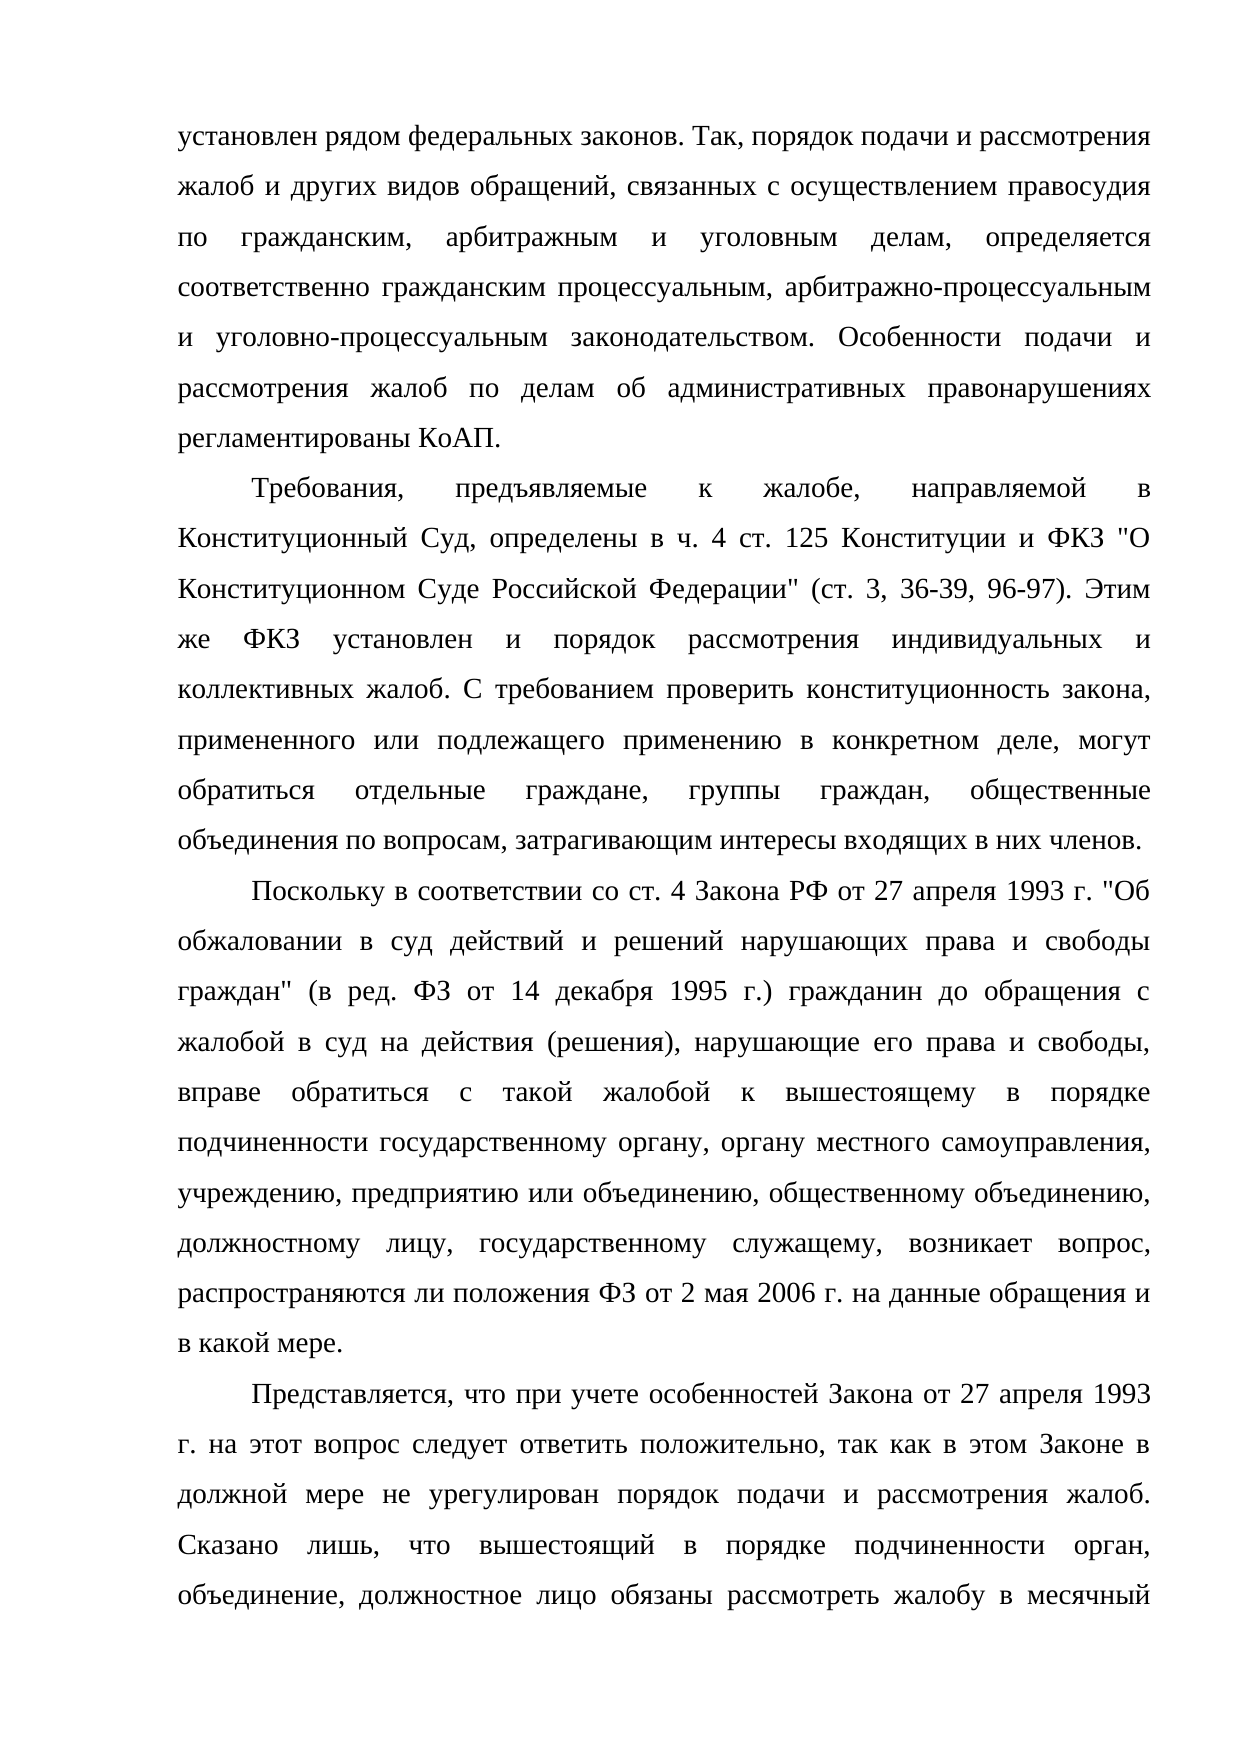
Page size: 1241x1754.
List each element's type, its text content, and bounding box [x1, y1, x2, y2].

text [177, 118, 1152, 453]
text Поскольку в соответствии со ст. 4 Закона РФ от 27 апреля 1993 г. "Об обжаловании в суд действий и решений нарушающих права и свободы граждан" (в ред. ФЗ от 14 декабря 1995 г.) гражданин до обращения с жалобой в суд на действия (решения), нарушающие его права и свободы, вправе обратиться с такой жалобой к вышестоящему в порядке подчиненности государственному органу, органу местного самоуправления, учреждению, предприятию или объединению, общественному объединению, должностному лицу, государственному служащему, возникает вопрос, распространяются ли положения ФЗ от 2 мая 2006 г. на данные обращения и в какой мере. [177, 873, 1152, 1359]
text Требования, предъявляемые к жалобе, направляемой в Конституционный Суд, определены в ч. 4 ст. 125 Конституции и ФКЗ "О Конституционном Суде Российской Федерации" (ст. 3, 36-39, 96-97). Этим же ФКЗ установлен и порядок рассмотрения индивидуальных и коллективных жалоб. С требованием проверить конституционность закона, примененного или подлежащего применению в конкретном деле, могут обратиться отдельные граждане, группы граждан, общественные объединения по вопросам, затрагивающим интересы входящих в них членов. [177, 470, 1152, 856]
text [177, 1376, 1152, 1611]
